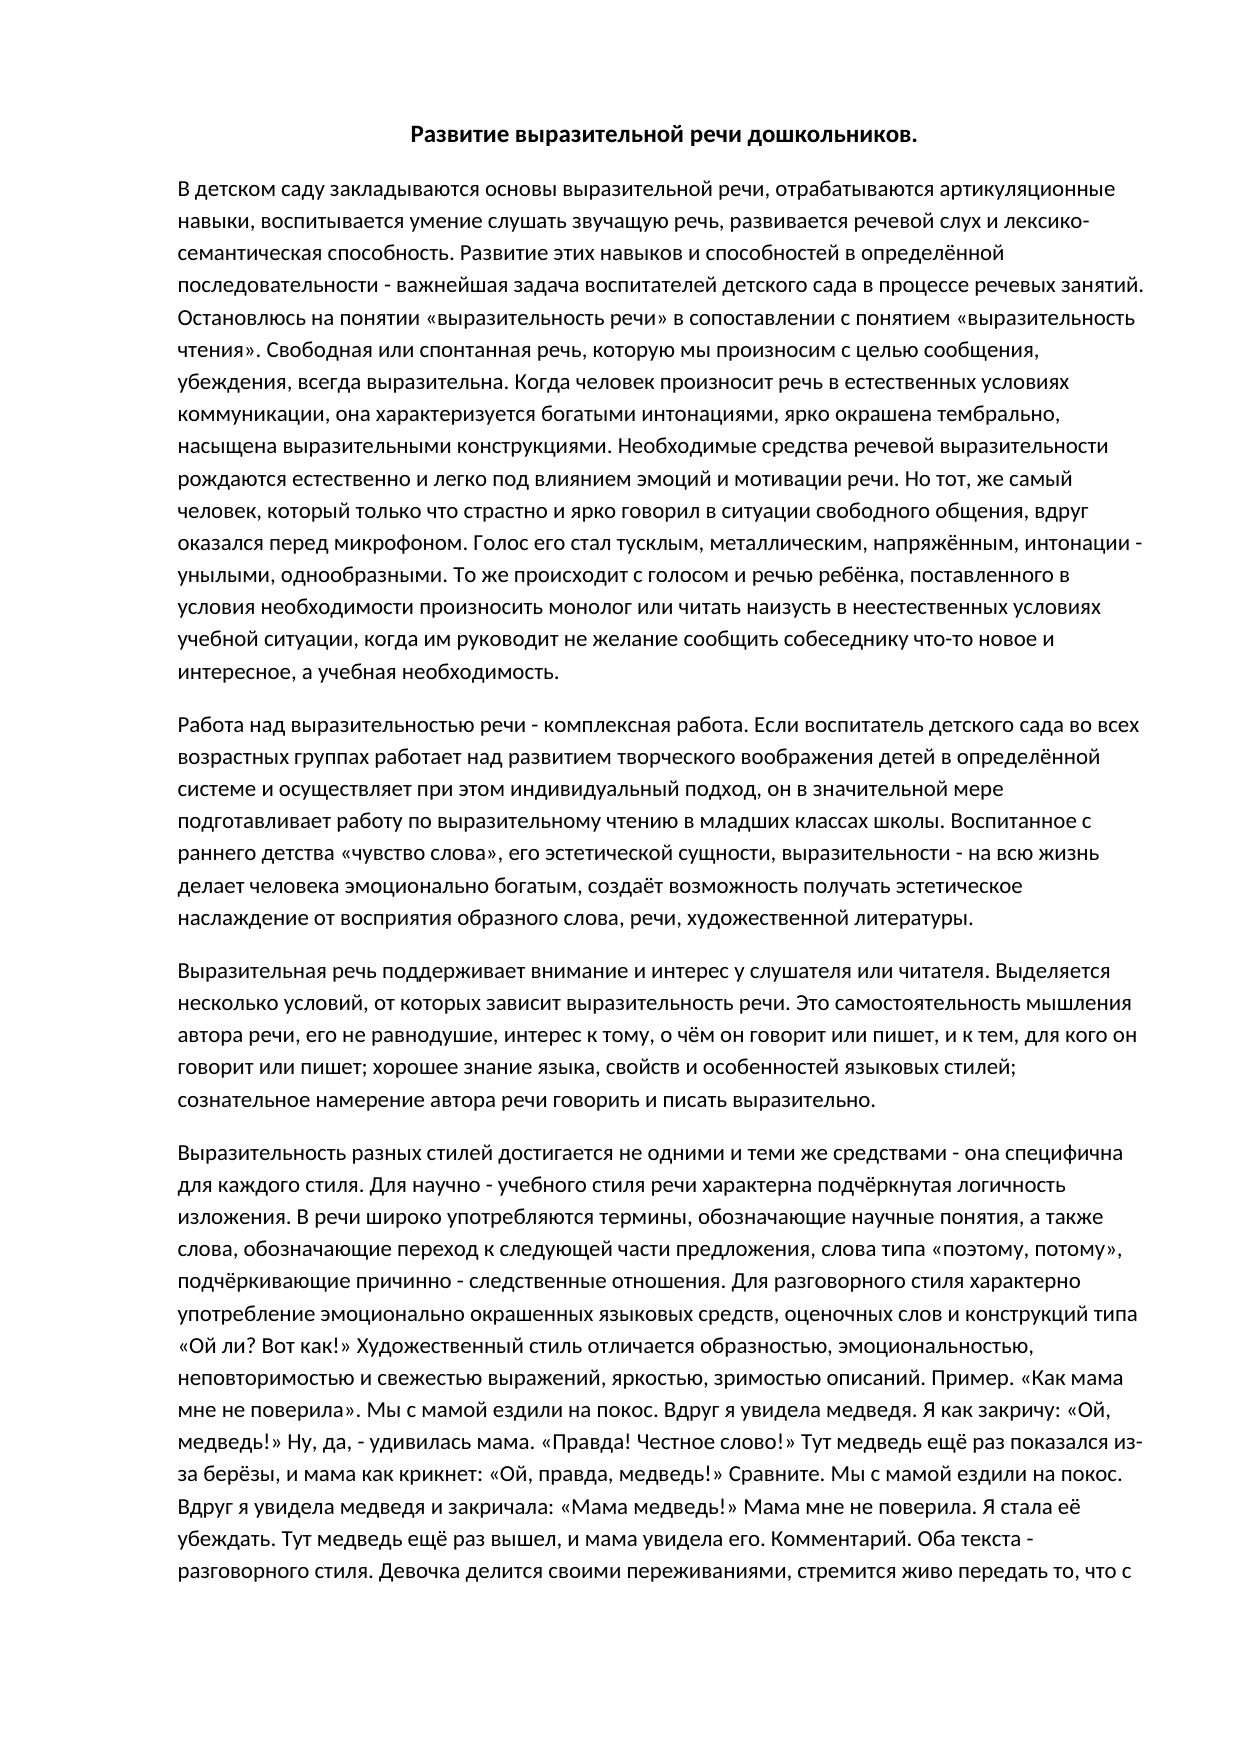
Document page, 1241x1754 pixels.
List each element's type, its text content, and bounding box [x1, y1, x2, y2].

text Развитие выразительной речи дошкольников. [177, 118, 1152, 149]
text Работа над выразительностью речи - комплексная работа. Если воспитатель детского сада во всех возрастных группах работает над развитием творческого воображения детей в определённой системе и осуществляет при этом индивидуальный подход, он в значительной мере подготавливает работу по выразительному чтению в младших классах школы. Воспитанное с раннего детства «чувство слова», его эстетической сущности, выразительности - на всю жизнь делает человека эмоционально богатым, создаёт возможность получать эстетическое наслаждение от восприятия образного слова, речи, художественной литературы. [177, 710, 1152, 931]
text Выразительная речь поддерживает внимание и интерес у слушателя или читателя. Выделяется несколько условий, от которых зависит выразительность речи. Это самостоятельность мышления автора речи, его не равнодушие, интерес к тому, о чём он говорит или пишет, и к тем, для кого он говорит или пишет; хорошее знание языка, свойств и особенностей языковых стилей; сознательное намерение автора речи говорить и писать выразительно. [177, 956, 1152, 1113]
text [177, 1138, 1152, 1584]
text В детском саду закладываются основы выразительной речи, отрабатываются артикуляционные навыки, воспитывается умение слушать звучащую речь, развивается речевой слух и лексико-семантическая способность. Развитие этих навыков и способностей в определённой последовательности - важнейшая задача воспитателей детского сада в процессе речевых занятий. Остановлюсь на понятии «выразительность речи» в сопоставлении с понятием «выразительность чтения». Свободная или спонтанная речь, которую мы произносим с целью сообщения, убеждения, всегда выразительна. Когда человек произносит речь в естественных условиях коммуникации, она характеризуется богатыми интонациями, ярко окрашена тембрально, насыщена выразительными конструкциями. Необходимые средства речевой выразительности рождаются естественно и легко под влиянием эмоций и мотивации речи. Но тот, же самый человек, который только что страстно и ярко говорил в ситуации свободного общения, вдруг оказался перед микрофоном. Голос его стал тусклым, металлическим, напряжённым, интонации - унылыми, однообразными. То же происходит с голосом и речью ребёнка, поставленного в условия необходимости произносить монолог или читать наизусть в неестественных условиях учебной ситуации, когда им руководит не желание сообщить собеседнику что-то новое и интересное, а учебная необходимость. [177, 174, 1152, 685]
